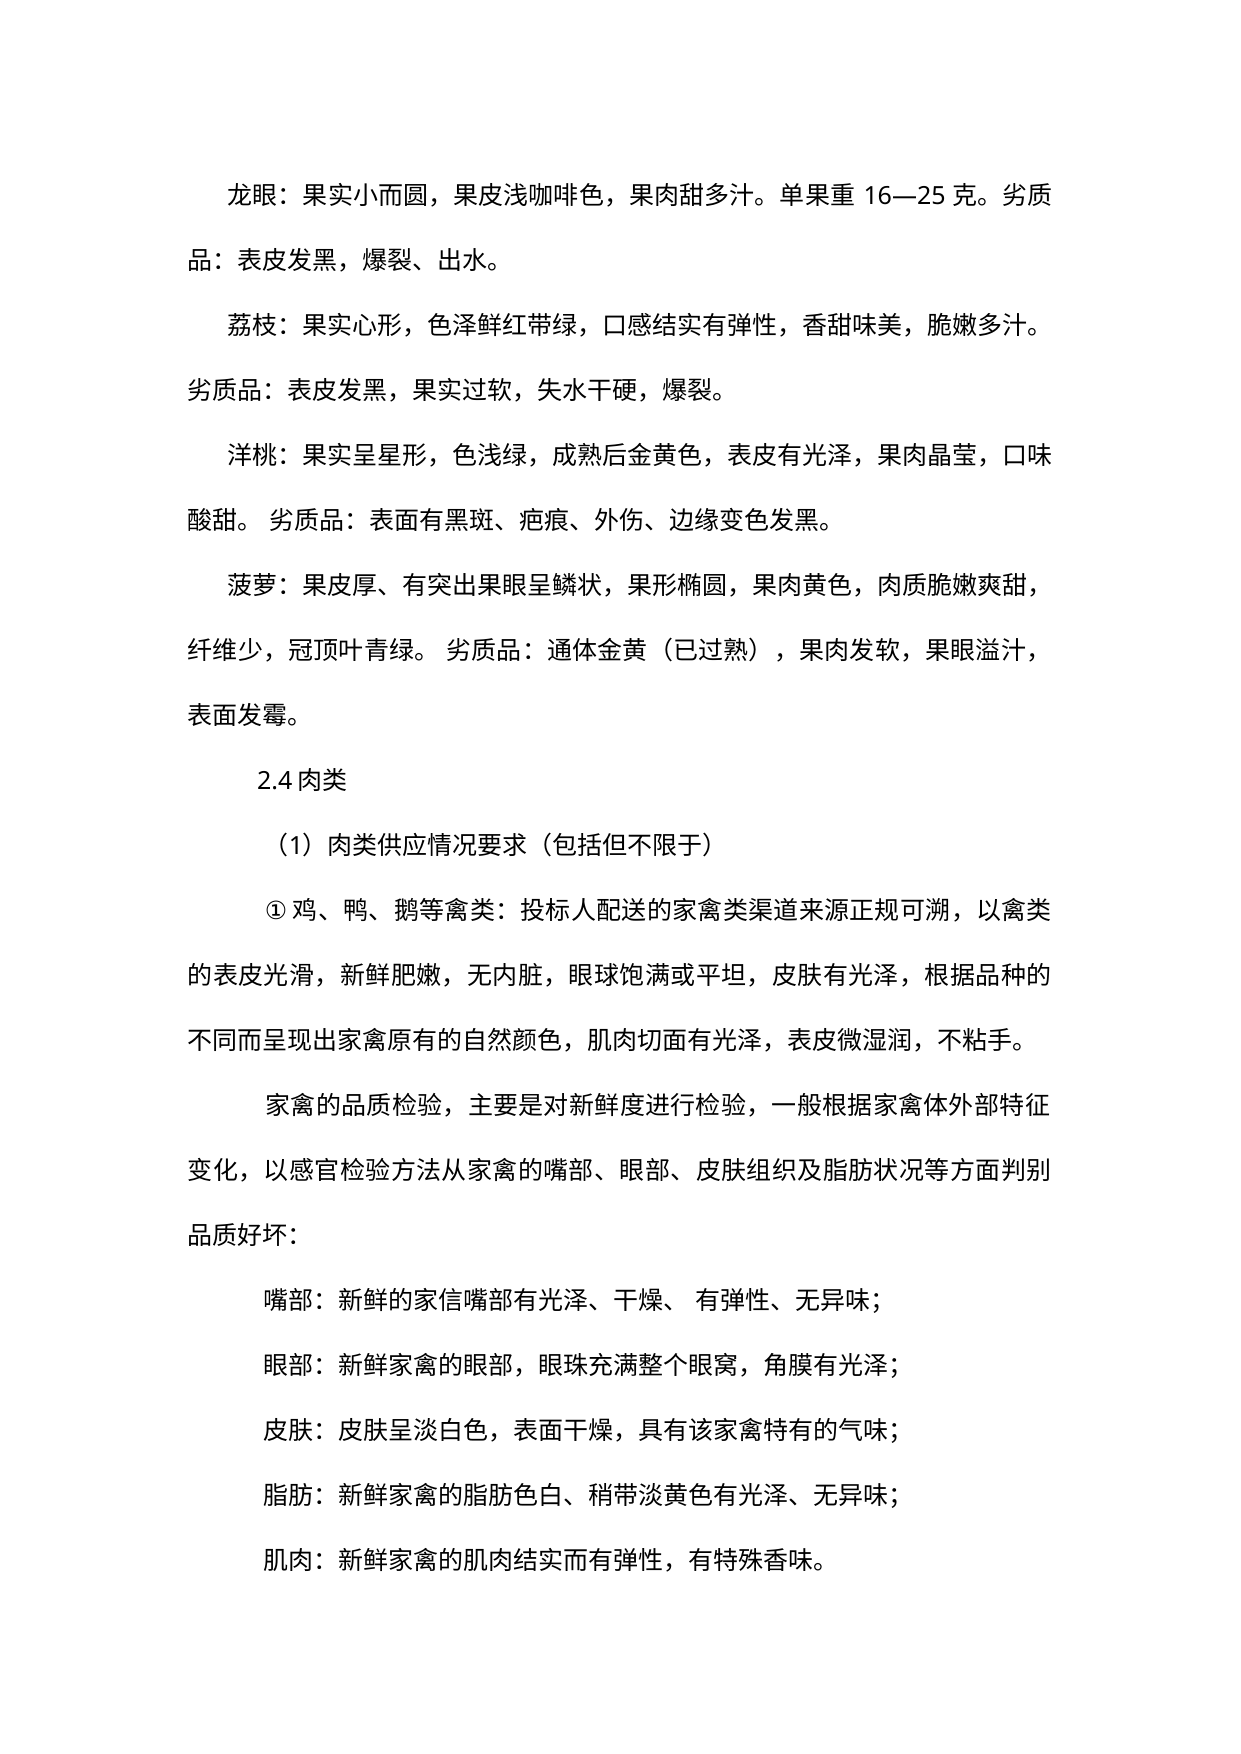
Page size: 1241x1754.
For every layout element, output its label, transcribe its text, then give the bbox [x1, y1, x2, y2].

text 2.4肉类 [187, 747, 1053, 812]
text 菠萝：果皮厚、有突出果眼呈鳞状，果形椭圆，果肉黄色，肉质脆嫩爽甜，纤维少，冠顶叶青绿。 劣质品：通体金黄（已过熟），果肉发软，果眼溢汁，表面发霉。 [187, 552, 1053, 747]
text （1）肉类供应情况要求（包括但不限于） [187, 812, 1053, 877]
text 荔枝：果实心形，色泽鲜红带绿，口感结实有弹性，香甜味美，脆嫩多汁。 劣质品：表皮发黑，果实过软，失水干硬，爆裂。 [187, 292, 1053, 422]
text 肌肉：新鲜家禽的肌肉结实而有弹性，有特殊香味。 [187, 1527, 1053, 1592]
text 脂肪：新鲜家禽的脂肪色白、稍带淡黄色有光泽、无异味； [187, 1462, 1053, 1527]
text 洋桃：果实呈星形，色浅绿，成熟后金黄色，表皮有光泽，果肉晶莹，口味酸甜。 劣质品：表面有黑斑、疤痕、外伤、边缘变色发黑。 [187, 422, 1053, 552]
text ①鸡、鸭、鹅等禽类：投标人配送的家禽类渠道来源正规可溯，以禽类的表皮光滑，新鲜肥嫩，无内脏，眼球饱满或平坦，皮肤有光泽，根据品种的不同而呈现出家禽原有的自然颜色，肌肉切面有光泽，表皮微湿润，不粘手。 [187, 877, 1053, 1072]
text 龙眼：果实小而圆，果皮浅咖啡色，果肉甜多汁。单果重 16—25 克。劣质品：表皮发黑，爆裂、出水。 [187, 162, 1053, 292]
text 嘴部：新鲜的家信嘴部有光泽、干燥、 有弹性、无异味； [187, 1267, 1053, 1332]
text 皮肤：皮肤呈淡白色，表面干燥，具有该家禽特有的气味； [187, 1397, 1053, 1462]
text 家禽的品质检验，主要是对新鲜度进行检验，一般根据家禽体外部特征变化，以感官检验方法从家禽的嘴部、眼部、皮肤组织及脂肪状况等方面判别品质好坏： [187, 1072, 1053, 1267]
text 眼部：新鲜家禽的眼部，眼珠充满整个眼窝，角膜有光泽； [187, 1332, 1053, 1397]
